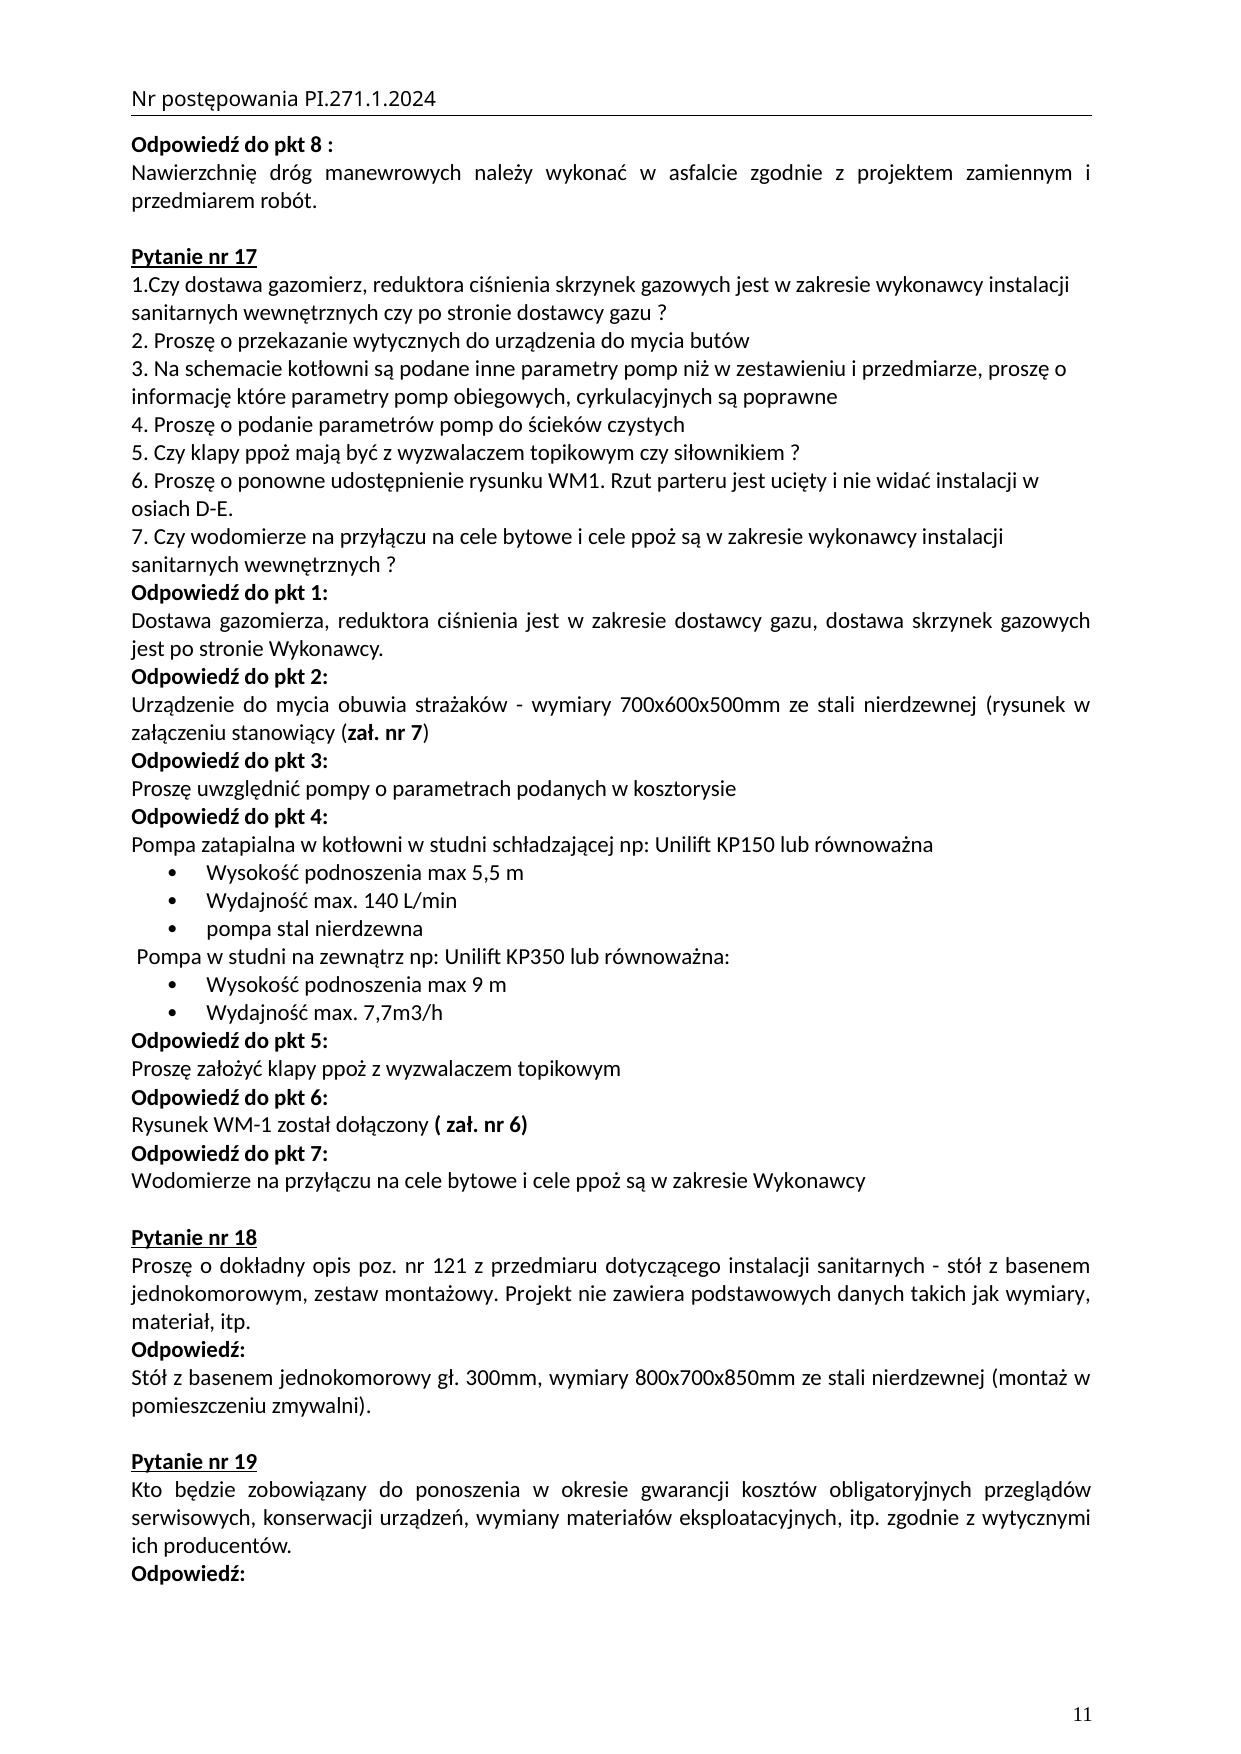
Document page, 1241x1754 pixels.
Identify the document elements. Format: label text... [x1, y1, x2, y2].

text Pompa w studni na zewnątrz np: Unilift KP350 lub równoważna: [131, 942, 1092, 971]
text Odpowiedź: [131, 1335, 1092, 1363]
text Proszę założyć klapy ppoż z wyzwalaczem topikowym [131, 1054, 1092, 1083]
text Urządzenie do mycia obuwia strażaków - wymiary 700x600x500mm ze stali nierdzewnej (rysunek w załączeniu stanowiący (zał. nr 7) [131, 690, 1092, 746]
text Nawierzchnię dróg manewrowych należy wykonać w asfalcie zgodnie z projektem zamiennym i przedmiarem robót. [131, 158, 1092, 214]
text Pytanie nr 18 [131, 1223, 1092, 1251]
text Odpowiedź do pkt 6: [131, 1083, 1092, 1111]
text Odpowiedź do pkt 1: [131, 578, 1092, 606]
text Odpowiedź do pkt 3: [131, 746, 1092, 774]
text Odpowiedź do pkt 2: [131, 662, 1092, 690]
text 7. Czy wodomierze na przyłączu na cele bytowe i cele ppoż są w zakresie wykonawcy instalacji sanitarnych wewnętrznych ? [131, 522, 1092, 578]
text Dostawa gazomierza, reduktora ciśnienia jest w zakresie dostawcy gazu, dostawa skrzynek gazowych jest po stronie Wykonawcy. [131, 606, 1092, 662]
text Proszę uwzględnić pompy o parametrach podanych w kosztorysie [131, 774, 1092, 802]
list pompa stal nierdzewna [169, 914, 1092, 942]
text Pytanie nr 17 [131, 242, 1092, 270]
text 2. Proszę o przekazanie wytycznych do urządzenia do mycia butów [131, 326, 1092, 354]
list Wysokość podnoszenia max 5,5 m [169, 858, 1092, 886]
text 6. Proszę o ponowne udostępnienie rysunku WM1. Rzut parteru jest ucięty i nie widać instalacji w osiach D-E. [131, 466, 1092, 522]
text 3. Na schemacie kotłowni są podane inne parametry pomp niż w zestawieniu i przedmiarze, proszę o informację które parametry pomp obiegowych, cyrkulacyjnych są poprawne [131, 354, 1092, 410]
list Wydajność max. 140 L/min [169, 886, 1092, 914]
text Stół z basenem jednokomorowy gł. 300mm, wymiary 800x700x850mm ze stali nierdzewnej (montaż w pomieszczeniu zmywalni). [131, 1363, 1092, 1419]
text Odpowiedź do pkt 4: [131, 802, 1092, 830]
list Wydajność max. 7,7m3/h [169, 998, 1092, 1027]
text Odpowiedź do pkt 7: [131, 1139, 1092, 1167]
text Proszę o dokładny opis poz. nr 121 z przedmiaru dotyczącego instalacji sanitarnych - stół z basenem jednokomorowym, zestaw montażowy. Projekt nie zawiera podstawowych danych takich jak wymiary, materiał, itp. [131, 1251, 1092, 1335]
text Odpowiedź: [131, 1559, 1092, 1587]
text Odpowiedź do pkt 8 : [131, 130, 1092, 158]
text 1.Czy dostawa gazomierz, reduktora ciśnienia skrzynek gazowych jest w zakresie wykonawcy instalacji sanitarnych wewnętrznych czy po stronie dostawcy gazu ? [131, 270, 1092, 326]
text 4. Proszę o podanie parametrów pomp do ścieków czystych [131, 410, 1092, 438]
text Pytanie nr 19 [131, 1447, 1092, 1475]
text Kto będzie zobowiązany do ponoszenia w okresie gwarancji kosztów obligatoryjnych przeglądów serwisowych, konserwacji urządzeń, wymiany materiałów eksploatacyjnych, itp. zgodnie z wytycznymi ich producentów. [131, 1475, 1092, 1559]
text Rysunek WM-1 został dołączony ( zał. nr 6) [131, 1111, 1092, 1139]
text Odpowiedź do pkt 5: [131, 1027, 1092, 1054]
text Pompa zatapialna w kotłowni w studni schładzającej np: Unilift KP150 lub równoważna [131, 830, 1092, 858]
list Wysokość podnoszenia max 9 m [169, 971, 1092, 998]
text Wodomierze na przyłączu na cele bytowe i cele ppoż są w zakresie Wykonawcy [131, 1167, 1092, 1195]
text 5. Czy klapy ppoż mają być z wyzwalaczem topikowym czy siłownikiem ? [131, 438, 1092, 466]
